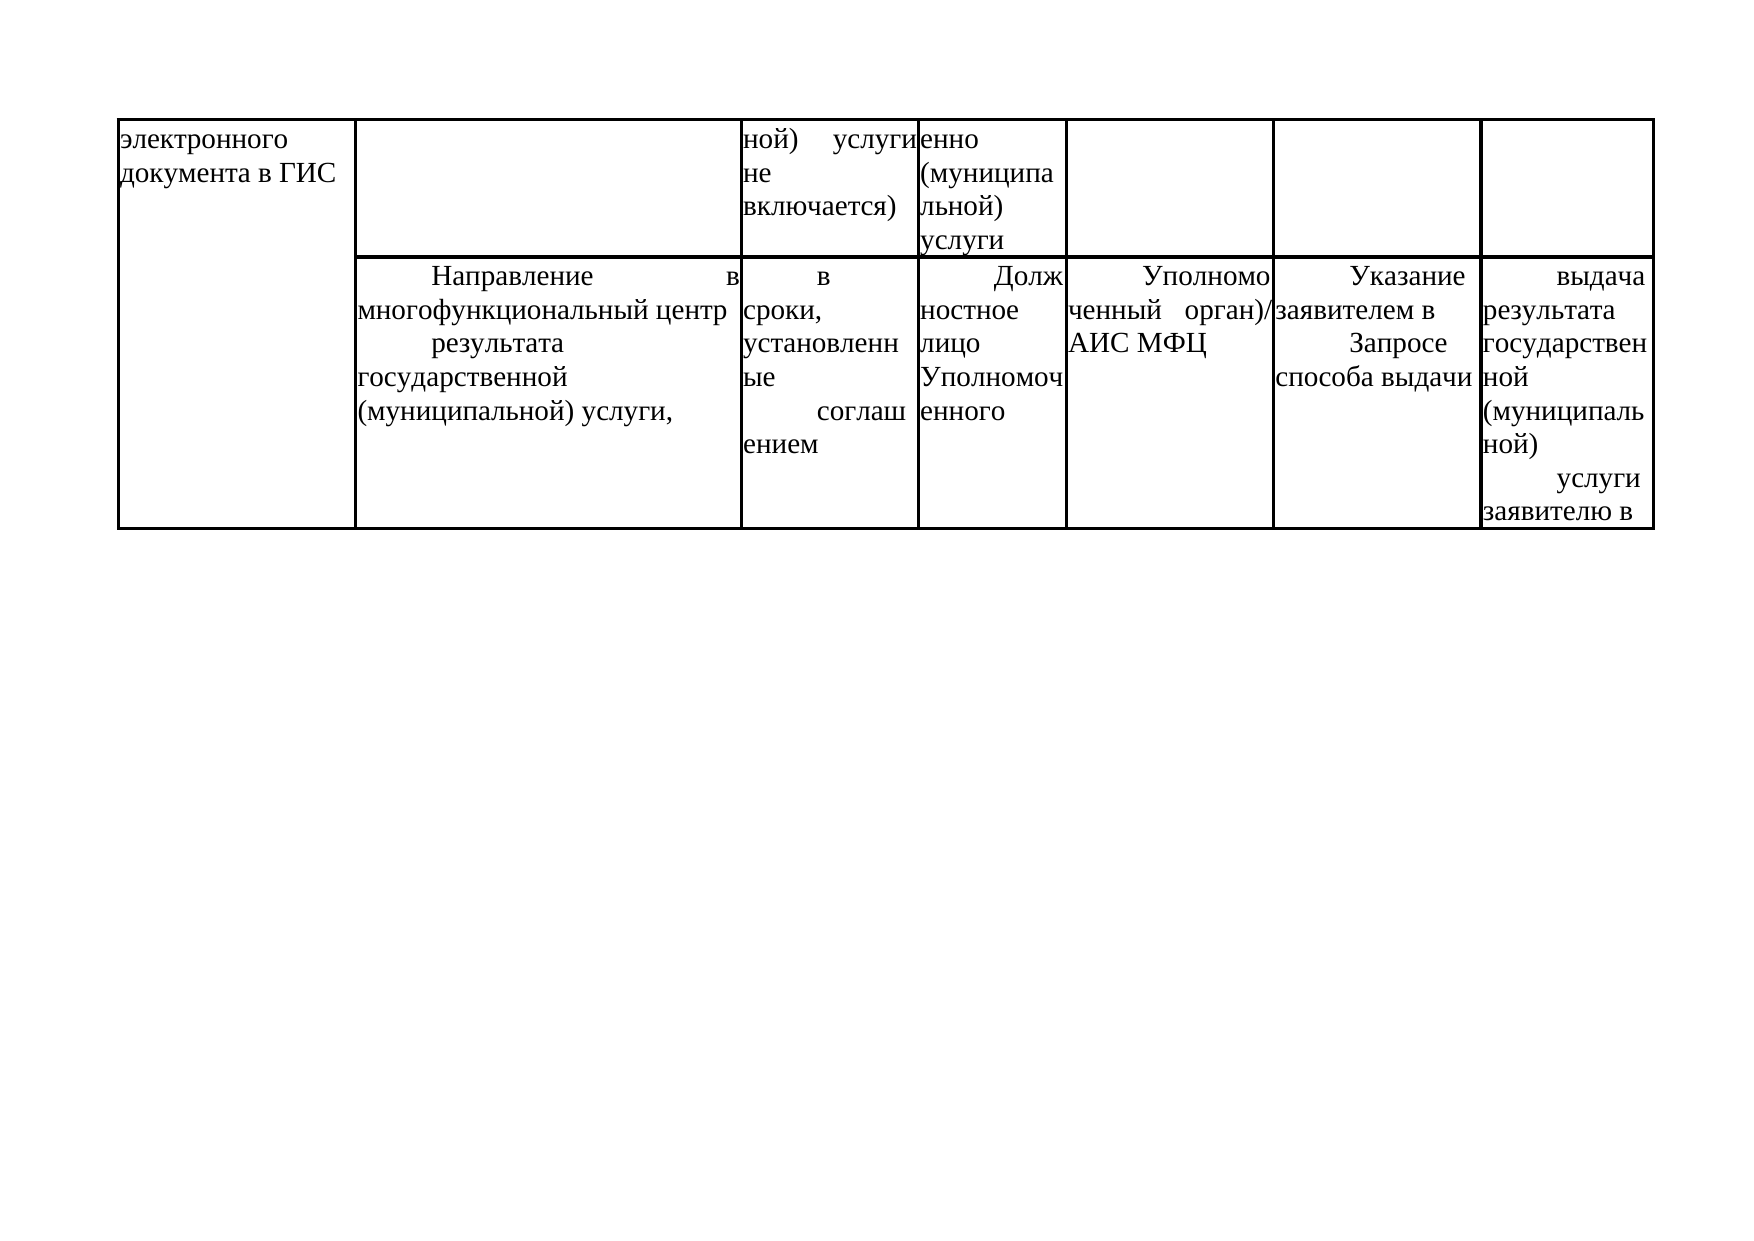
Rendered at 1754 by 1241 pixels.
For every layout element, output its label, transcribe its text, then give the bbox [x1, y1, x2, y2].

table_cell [357, 121, 740, 255]
table_cell Указание заявителем в Запросе способа выдачи [1275, 259, 1479, 527]
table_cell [920, 121, 1065, 255]
table_cell в сроки, установленные соглашением [743, 259, 917, 527]
table_cell - [1275, 121, 1479, 255]
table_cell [1068, 121, 1272, 255]
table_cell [743, 121, 917, 255]
table_cell выдача результата государственной (муниципальной) услуги заявителю в [1483, 259, 1652, 527]
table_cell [120, 121, 354, 527]
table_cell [1483, 121, 1652, 255]
table_cell Направление в многофункциональный центр результата государственной (муниципальной) услуги, [357, 259, 740, 527]
table_cell Уполномоченный орган)/ АИС МФЦ [1068, 259, 1272, 527]
table_cell Должностное лицо Уполномоченного [920, 259, 1065, 527]
